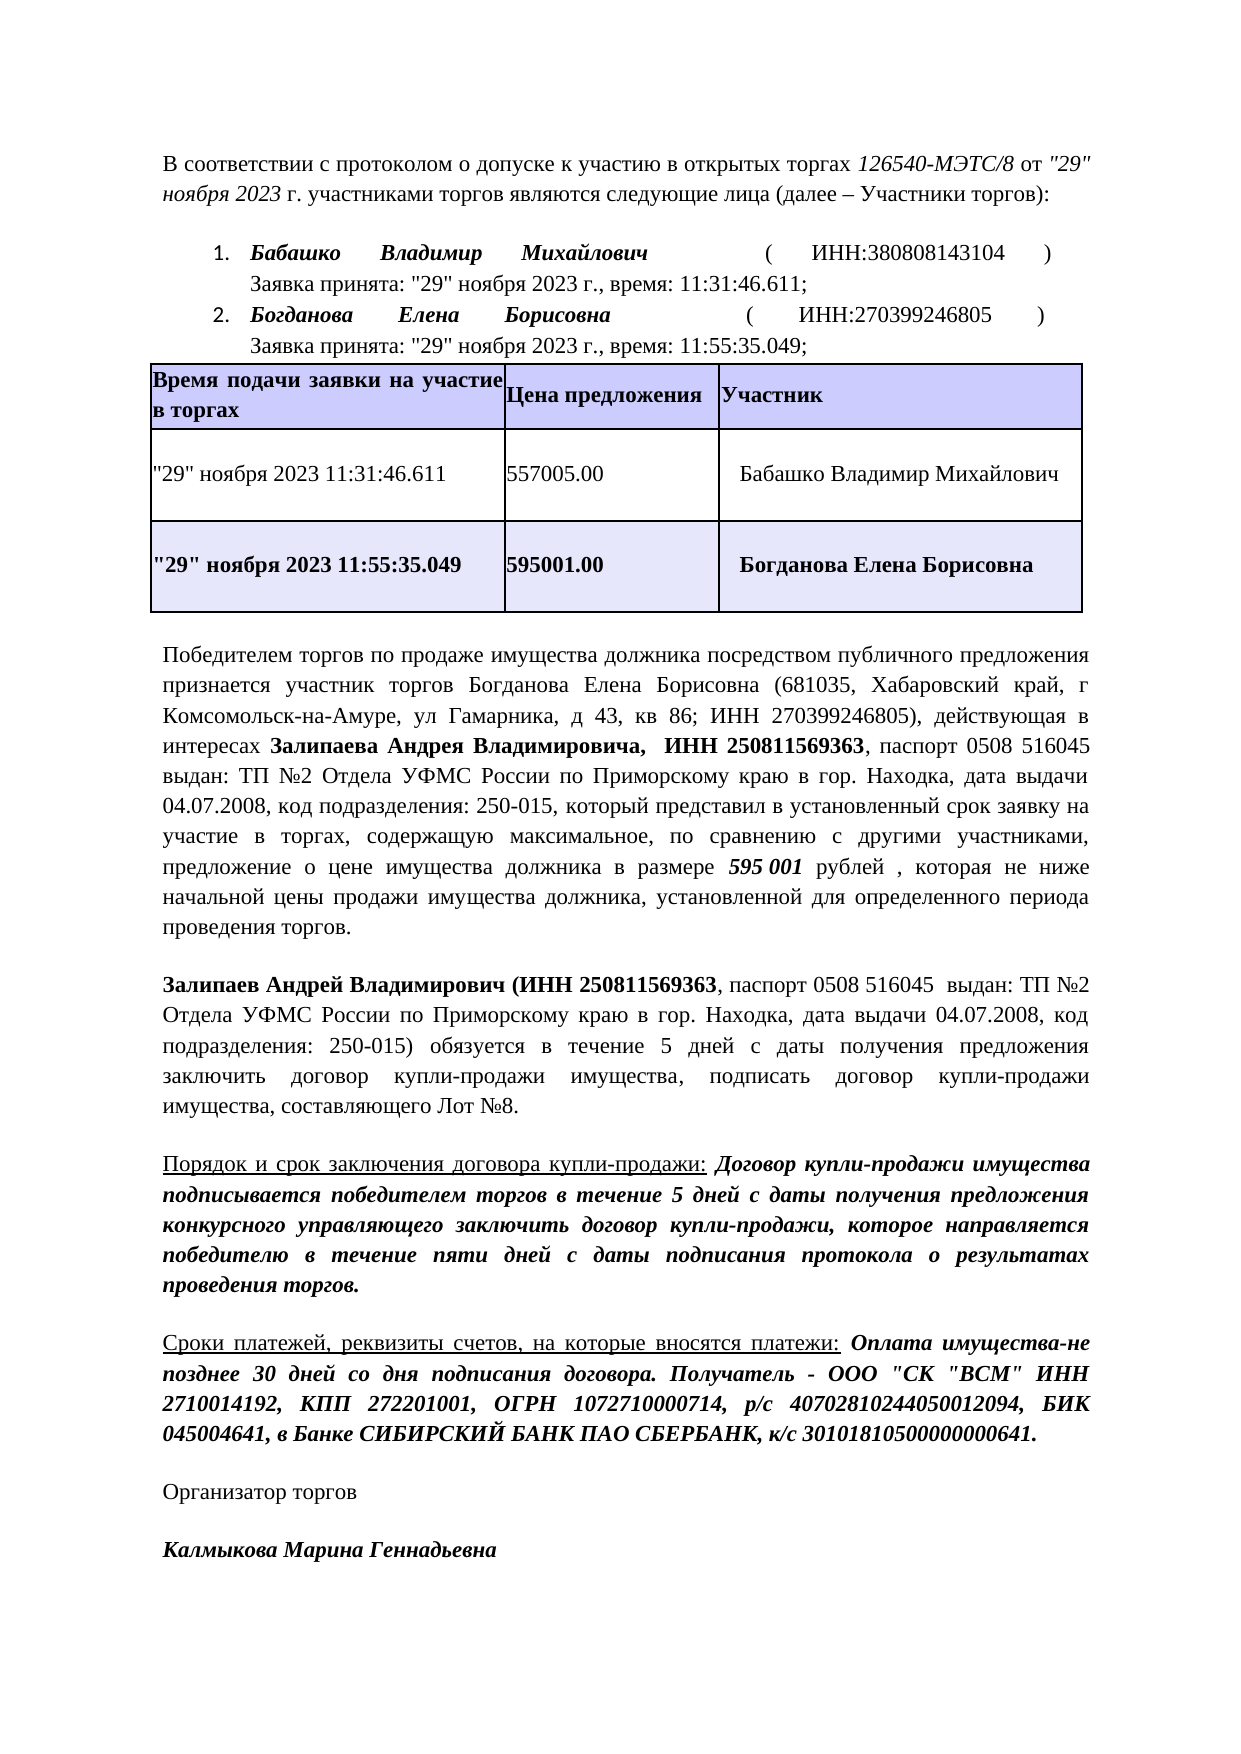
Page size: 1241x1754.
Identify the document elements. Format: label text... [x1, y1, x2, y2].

list Богданова Елена Борисовна ( ИНН:270399246805 ) Заявка принята: "29" ноября 2023 г., время: 11:55:35.049; [212, 301, 1090, 359]
table_header Участник [720, 365, 1081, 428]
table_cell "29" ноября 2023 11:31:46.611 [152, 430, 504, 520]
table_cell "29" ноября 2023 11:55:35.049 [152, 522, 504, 611]
text Калмыкова Марина Геннадьевна [162, 1537, 1090, 1563]
table_cell Богданова Елена Борисовна [720, 522, 1081, 611]
text Организатор торгов [162, 1478, 1090, 1505]
text Сроки платежей, реквизиты счетов, на которые вносятся платежи: Оплата имущества-не позднее 30 дней со дня подписания договора. Получатель - ООО "СК "ВСМ" ИНН 2710014192, КПП 272201001, ОГРН 1072710000714, р/с 40702810244050012094, БИК 045004641, в Банке СИБИРСКИЙ БАНК ПАО СБЕРБАНК, к/с 30101810500000000641. [162, 1329, 1090, 1446]
text Залипаев Андрей Владимирович (ИНН 250811569363, паспорт 0508 516045 выдан: ТП №2 Отдела УФМС России по Приморскому краю в гор. Находка, дата выдачи 04.07.2008, код подразделения: 250-015) обязуется в течение 5 дней с даты получения предложения заключить договор купли-продажи имущества, подписать договор купли-продажи имущества, составляющего Лот №8. [162, 971, 1090, 1118]
table_cell Бабашко Владимир Михайлович [720, 430, 1081, 520]
table_cell 595001.00 [506, 522, 718, 611]
table_header Время подачи заявки на участие в торгах [152, 365, 504, 428]
table_cell 557005.00 [506, 430, 718, 520]
text В соответствии с протоколом о допуске к участию в открытых торгах 126540-МЭТС/8 от "29" ноября 2023 г. участниками торгов являются следующие лица (далее – Участники торгов): [162, 150, 1090, 207]
text Победителем торгов по продаже имущества должника посредством публичного предложения признается участник торгов Богданова Елена Борисовна (681035, Хабаровский край, г Комсомольск-на-Амуре, ул Гамарника, д 43, кв 86; ИНН 270399246805), действующая в интересах Залипаева Андрея Владимировича, ИНН 250811569363, паспорт 0508 516045 выдан: ТП №2 Отдела УФМС России по Приморскому краю в гор. Находка, дата выдачи 04.07.2008, код подразделения: 250-015, который представил в установленный срок заявку на участие в торгах, содержащую максимальное, по сравнению с другими участниками, предложение о цене имущества должника в размере 595 001 рублей , которая не ниже начальной цены продажи имущества должника, установленной для определенного периода проведения торгов. [162, 641, 1090, 939]
table_header Цена предложения [506, 365, 718, 428]
text Порядок и срок заключения договора купли-продажи: Договор купли-продажи имущества подписывается победителем торгов в течение 5 дней с даты получения предложения конкурсного управляющего заключить договор купли-продажи, которое направляется победителю в течение пяти дней с даты подписания протокола о результатах проведения торгов. [162, 1150, 1090, 1298]
list Бабашко Владимир Михайлович ( ИНН:380808143104 ) Заявка принята: "29" ноября 2023 г., время: 11:31:46.611; [212, 238, 1090, 297]
